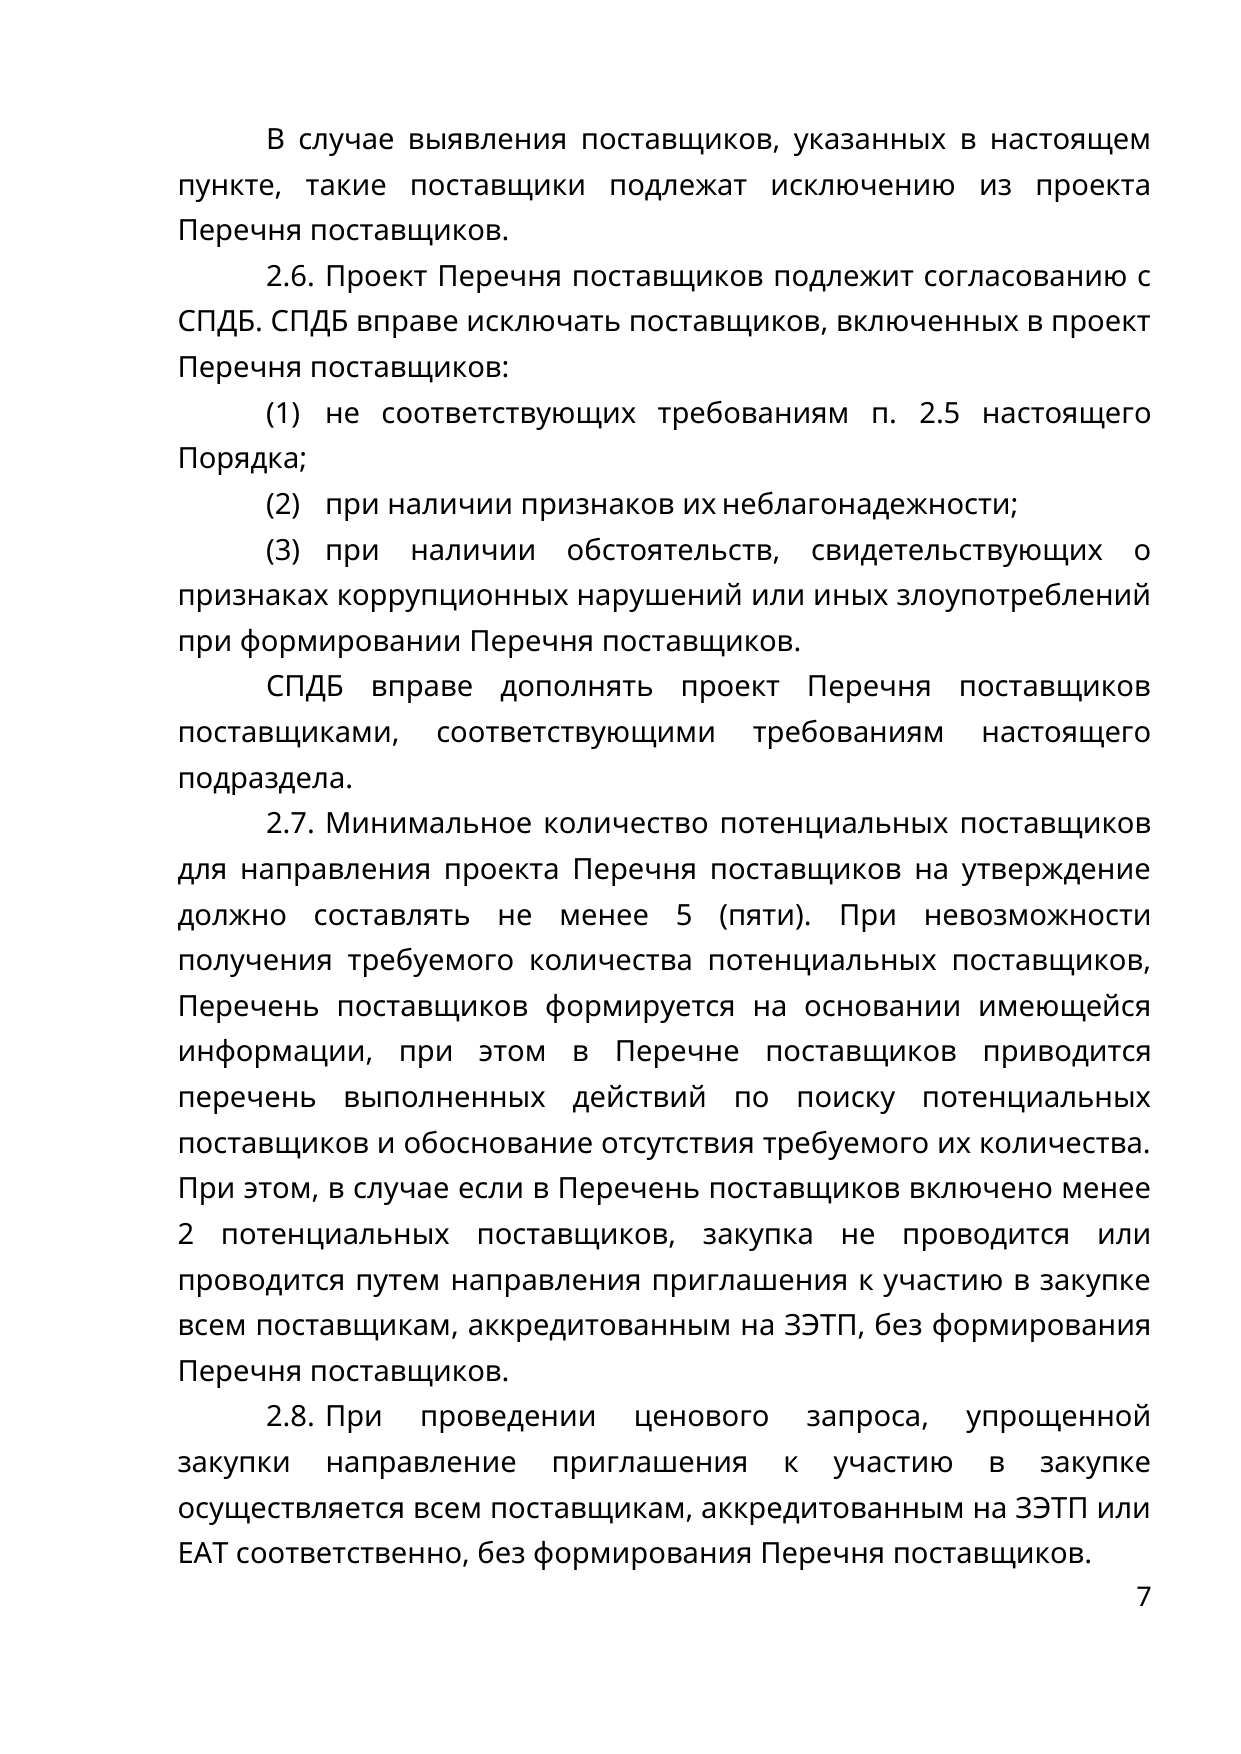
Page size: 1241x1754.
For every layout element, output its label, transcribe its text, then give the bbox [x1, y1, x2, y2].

text В случае выявления поставщиков, указанных в настоящем пункте, такие поставщики подлежат исключению из проекта Перечня поставщиков. [177, 118, 1152, 249]
list при наличии признаков их неблагонадежности; [177, 483, 1152, 523]
list не соответствующих требованиям п. 2.5 настоящего Порядка; [177, 392, 1152, 477]
list Минимальное количество потенциальных поставщиков для направления проекта Перечня поставщиков на утверждение должно составлять не менее 5 (пяти). При невозможности получения требуемого количества потенциальных поставщиков, Перечень поставщиков формируется на основании имеющейся информации, при этом в Перечне поставщиков приводится перечень выполненных действий по поиску потенциальных поставщиков и обоснование отсутствия требуемого их количества. При этом, в случае если в Перечень поставщиков включено менее 2 потенциальных поставщиков, закупка не проводится или проводится путем направления приглашения к участию в закупке всем поставщикам, аккредитованным на ЗЭТП, без формирования Перечня поставщиков. [177, 802, 1152, 1390]
list При проведении ценового запроса, упрощенной закупки направление приглашения к участию в закупке осуществляется всем поставщикам, аккредитованным на ЗЭТП или ЕАТ соответственно, без формирования Перечня поставщиков. [177, 1396, 1152, 1572]
text СПДБ вправе дополнять проект Перечня поставщиков поставщиками, соответствующими требованиям настоящего подраздела. [177, 666, 1152, 797]
list при наличии обстоятельств, свидетельствующих о признаках коррупционных нарушений или иных злоупотреблений при формировании Перечня поставщиков. [177, 529, 1152, 660]
list Проект Перечня поставщиков подлежит согласованию с СПДБ. СПДБ вправе исключать поставщиков, включенных в проект Перечня поставщиков: [177, 255, 1152, 386]
